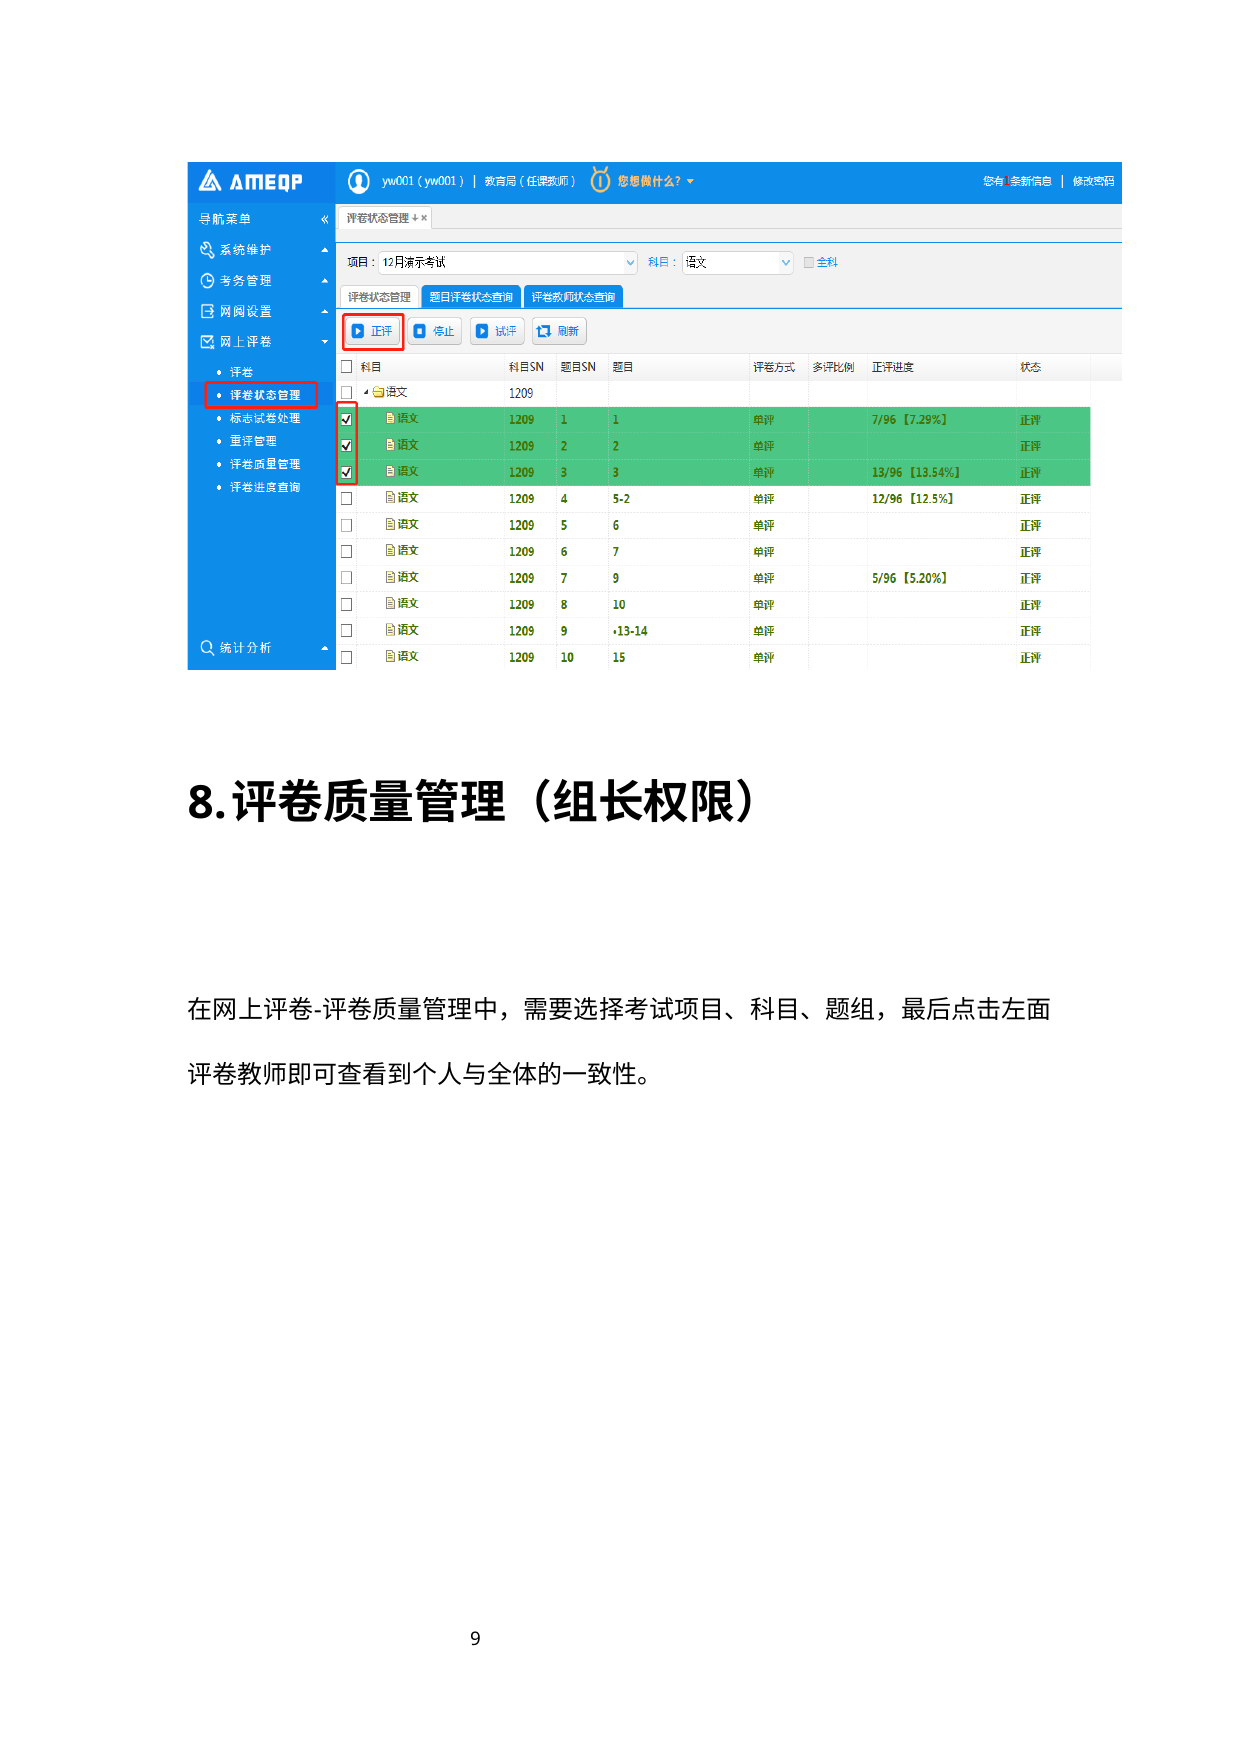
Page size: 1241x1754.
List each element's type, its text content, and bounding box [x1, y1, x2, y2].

picture [187, 162, 1122, 670]
text 在网上评卷-评卷质量管理中，需要选择考试项目、科目、题组，最后点击左面评卷教师即可查看到个人与全体的一致性。 [187, 976, 1053, 1106]
subtitle 评卷质量管理（组长权限） [187, 750, 1053, 847]
